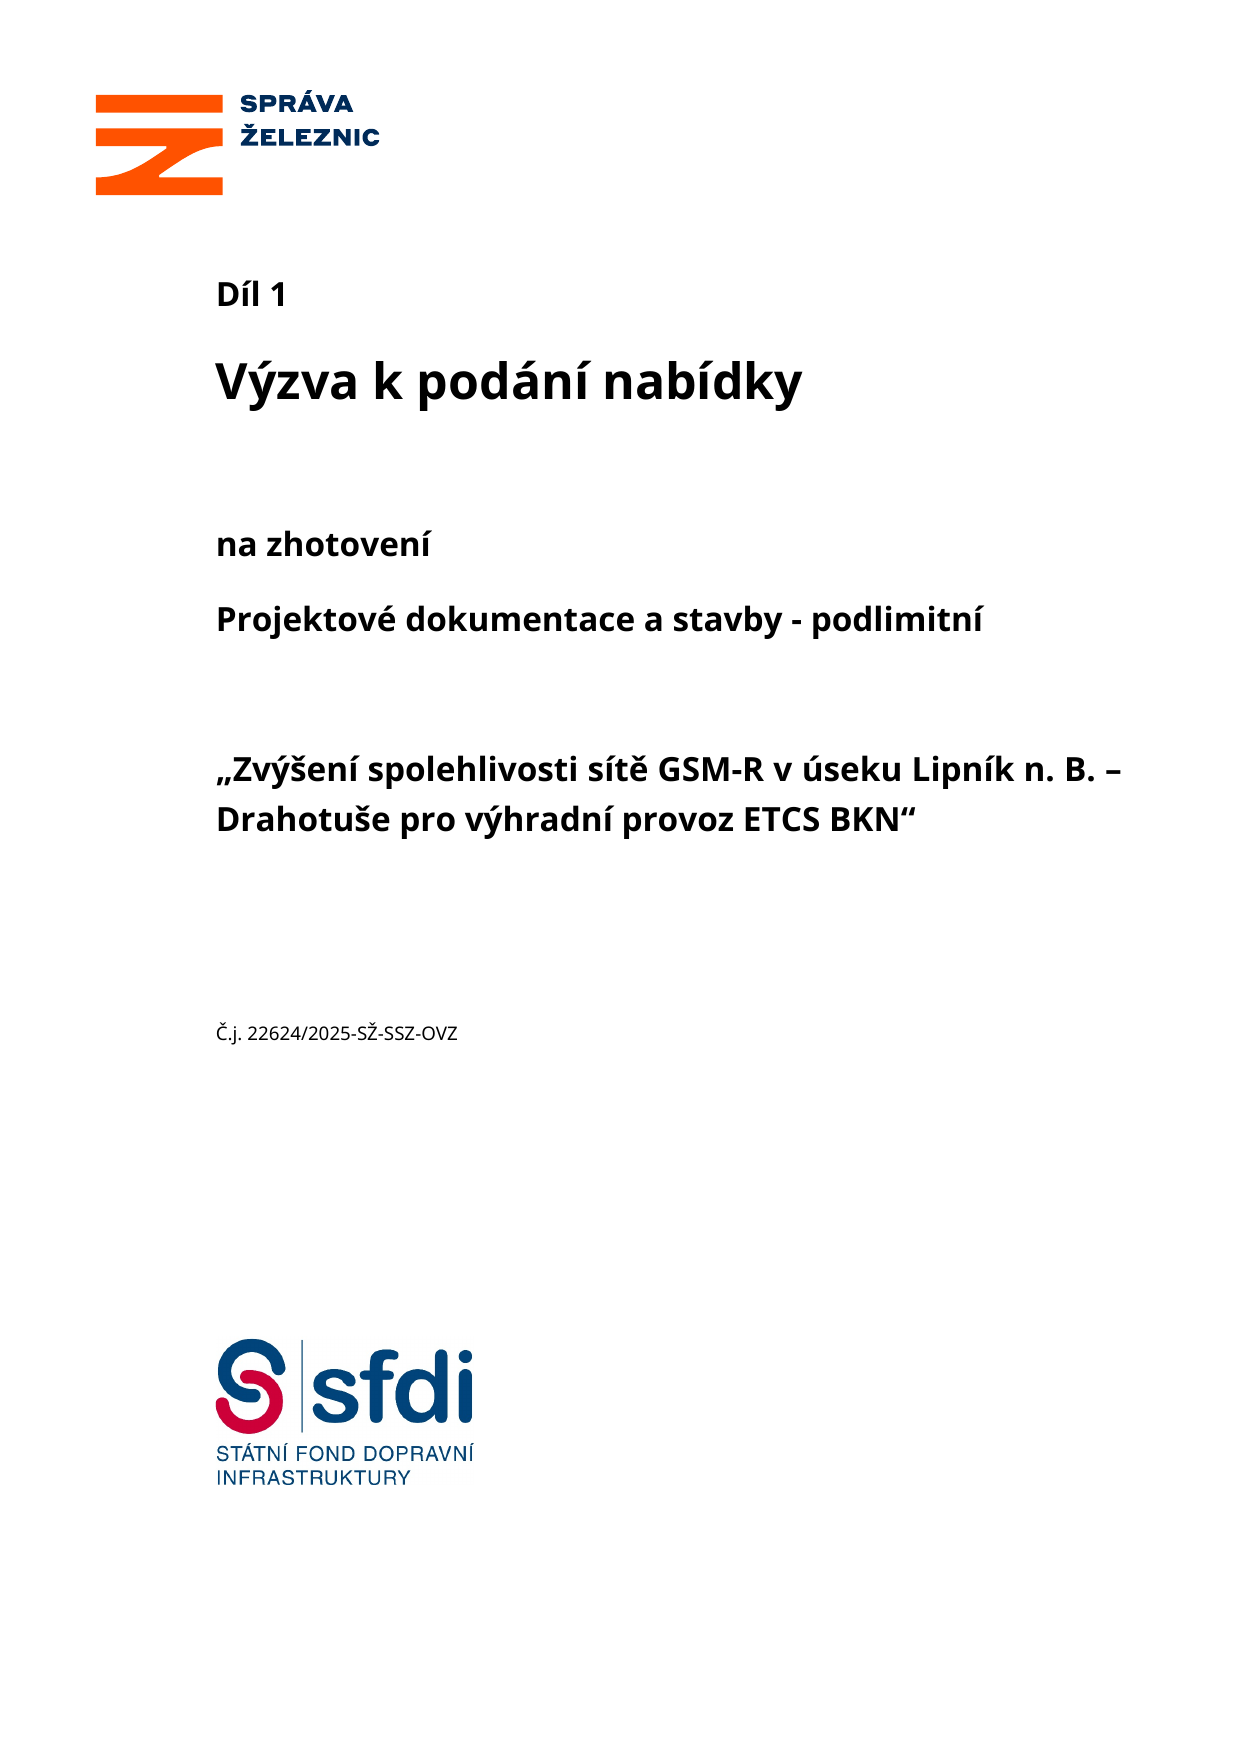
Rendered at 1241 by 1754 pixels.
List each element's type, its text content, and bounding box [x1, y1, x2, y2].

list Č.j. 22624/2025-SŽ-SSZ-OVZ [216, 1020, 1122, 1046]
text na zhotovení [216, 521, 1122, 566]
text „Zvýšení spolehlivosti sítě GSM-R v úseku Lipník n. B. – Drahotuše pro výhradní provoz ETCS BKN“ [216, 746, 1122, 841]
text Projektové dokumentace a stavby - podlimitní [216, 596, 1122, 641]
text Výzva k podání nabídky [216, 346, 1122, 414]
picture [215, 1336, 474, 1485]
text Díl 1 [216, 271, 1122, 317]
